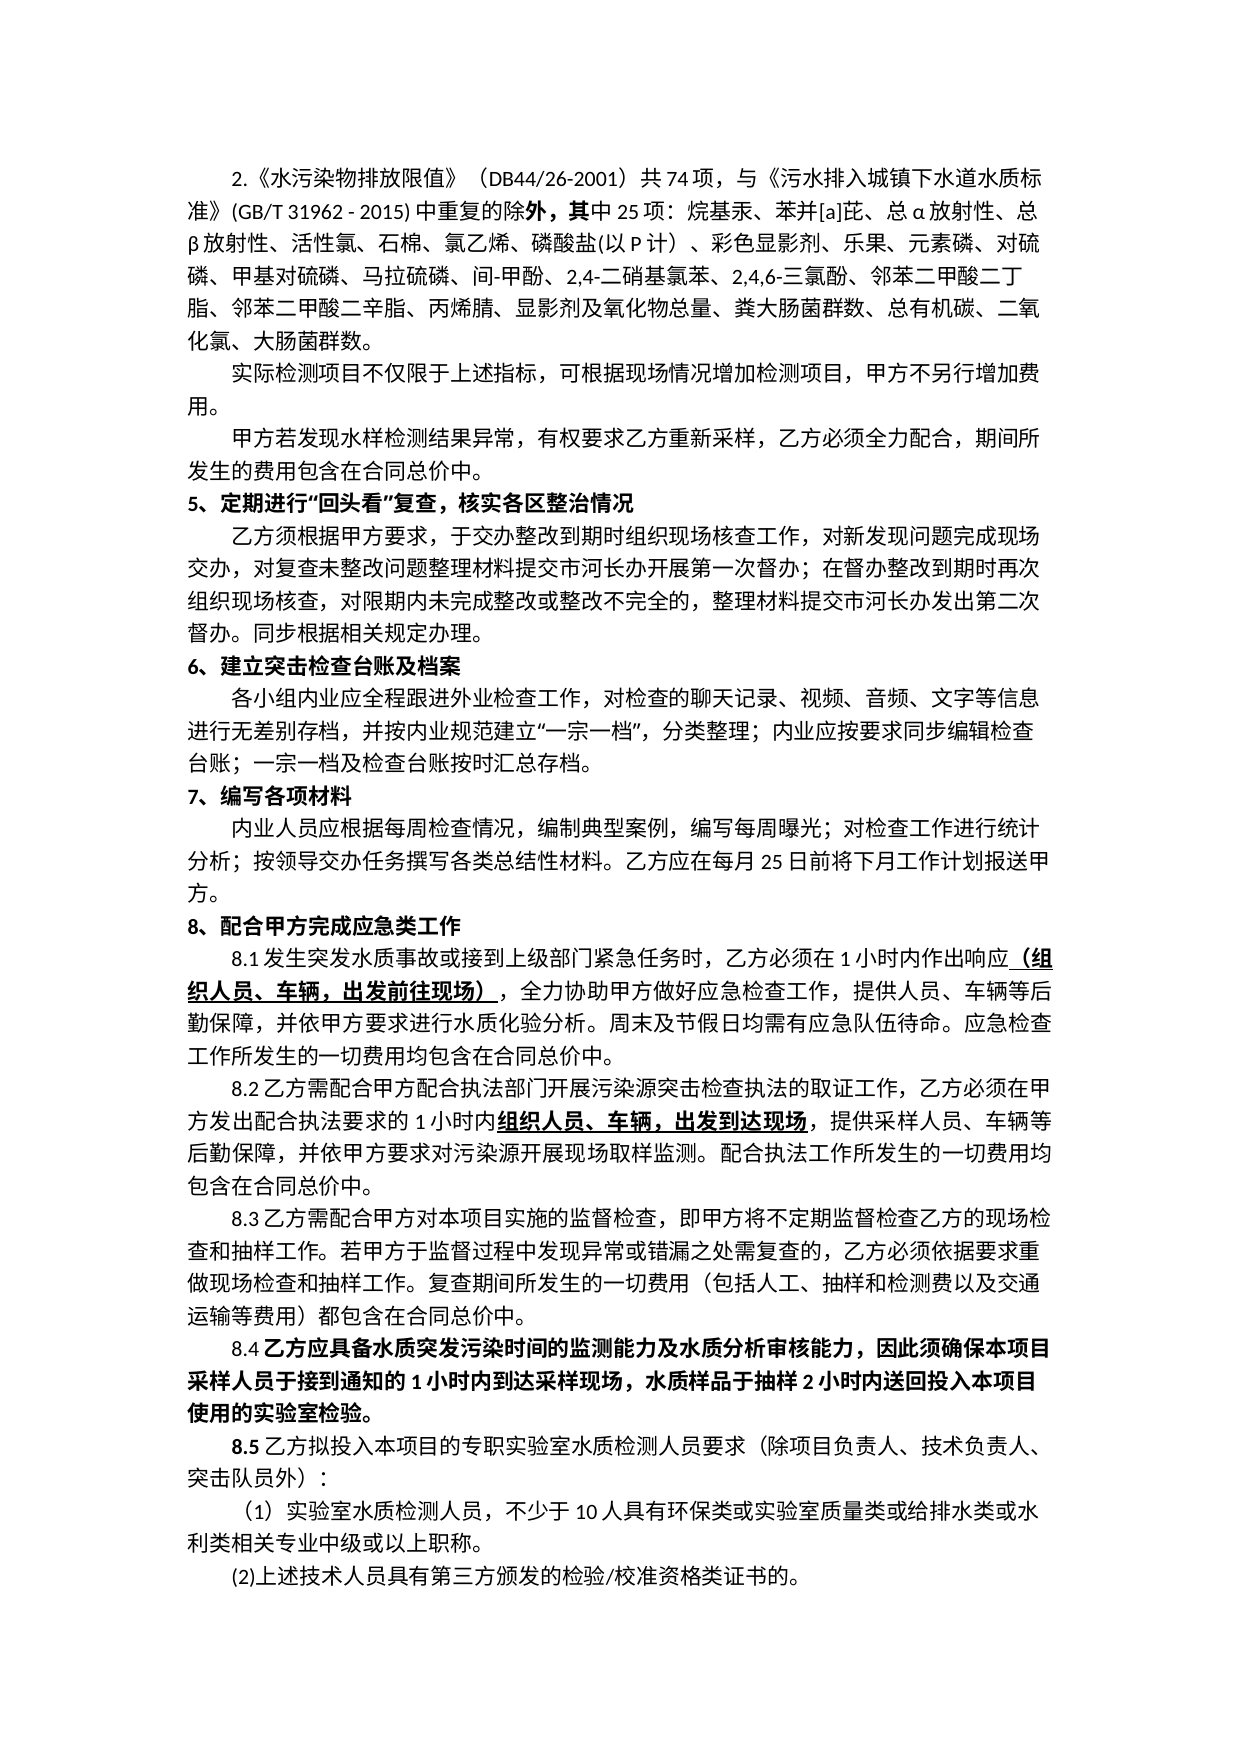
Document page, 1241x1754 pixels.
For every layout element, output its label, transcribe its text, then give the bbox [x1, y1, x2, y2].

text 8.5 乙方拟投入本项目的专职实验室水质检测人员要求（除项目负责人、技术负责人、突击队员外）： [187, 1429, 1053, 1494]
text (2)上述技术人员具有第三方颁发的检验/校准资格类证书的。 [187, 1559, 1053, 1592]
text 2.《水污染物排放限值》（DB44/26-2001）共74项，与《污水排入城镇下水道水质标准》(GB/T 31962 - 2015) 中重复的除外，其中25项：烷基汞、苯并[a]芘、总α放射性、总β放射性、活性氯、石棉、氯乙烯、磷酸盐(以P计）、彩色显影剂、乐果、元素磷、对硫磷、甲基对硫磷、马拉硫磷、间-甲酚、2,4-二硝基氯苯、2,4,6-三氯酚、邻苯二甲酸二丁脂、邻苯二甲酸二辛脂、丙烯腈、显影剂及氧化物总量、粪大肠菌群数、总有机碳、二氧化氯、大肠菌群数。 [187, 162, 1053, 357]
text 各小组内业应全程跟进外业检查工作，对检查的聊天记录、视频、音频、文字等信息进行无差别存档，并按内业规范建立“一宗一档”，分类整理；内业应按要求同步编辑检查台账；一宗一档及检查台账按时汇总存档。 [187, 682, 1053, 779]
text 8.3乙方需配合甲方对本项目实施的监督检查，即甲方将不定期监督检查乙方的现场检查和抽样工作。若甲方于监督过程中发现异常或错漏之处需复查的，乙方必须依据要求重做现场检查和抽样工作。复查期间所发生的一切费用（包括人工、抽样和检测费以及交通运输等费用）都包含在合同总价中。 [187, 1202, 1053, 1332]
text 5、定期进行“回头看”复查，核实各区整治情况 [187, 487, 1053, 519]
text 7、编写各项材料 [187, 779, 1053, 812]
text 6、建立突击检查台账及档案 [187, 649, 1053, 682]
text 内业人员应根据每周检查情况，编制典型案例，编写每周曝光；对检查工作进行统计分析；按领导交办任务撰写各类总结性材料。乙方应在每月25日前将下月工作计划报送甲方。 [187, 812, 1053, 909]
text 8.2乙方需配合甲方配合执法部门开展污染源突击检查执法的取证工作，乙方必须在甲方发出配合执法要求的1小时内组织人员、车辆，出发到达现场，提供采样人员、车辆等后勤保障，并依甲方要求对污染源开展现场取样监测。配合执法工作所发生的一切费用均包含在合同总价中。 [187, 1072, 1053, 1202]
text 8.4乙方应具备水质突发污染时间的监测能力及水质分析审核能力，因此须确保本项目采样人员于接到通知的1小时内到达采样现场，水质样品于抽样2小时内送回投入本项目使用的实验室检验。 [187, 1332, 1053, 1429]
text 甲方若发现水样检测结果异常，有权要求乙方重新采样，乙方必须全力配合，期间所发生的费用包含在合同总价中。 [187, 422, 1053, 487]
text 8.1发生突发水质事故或接到上级部门紧急任务时，乙方必须在1小时内作出响应（组织人员、车辆，出发前往现场），全力协助甲方做好应急检查工作，提供人员、车辆等后勤保障，并依甲方要求进行水质化验分析。周末及节假日均需有应急队伍待命。应急检查工作所发生的一切费用均包含在合同总价中。 [187, 942, 1053, 1072]
text 乙方须根据甲方要求，于交办整改到期时组织现场核查工作，对新发现问题完成现场交办，对复查未整改问题整理材料提交市河长办开展第一次督办；在督办整改到期时再次组织现场核查，对限期内未完成整改或整改不完全的，整理材料提交市河长办发出第二次督办。同步根据相关规定办理。 [187, 519, 1053, 649]
text 实际检测项目不仅限于上述指标，可根据现场情况增加检测项目，甲方不另行增加费用。 [187, 357, 1053, 422]
text 8、配合甲方完成应急类工作 [187, 909, 1053, 942]
text （1）实验室水质检测人员，不少于10人具有环保类或实验室质量类或给排水类或水利类相关专业中级或以上职称。 [187, 1494, 1053, 1559]
